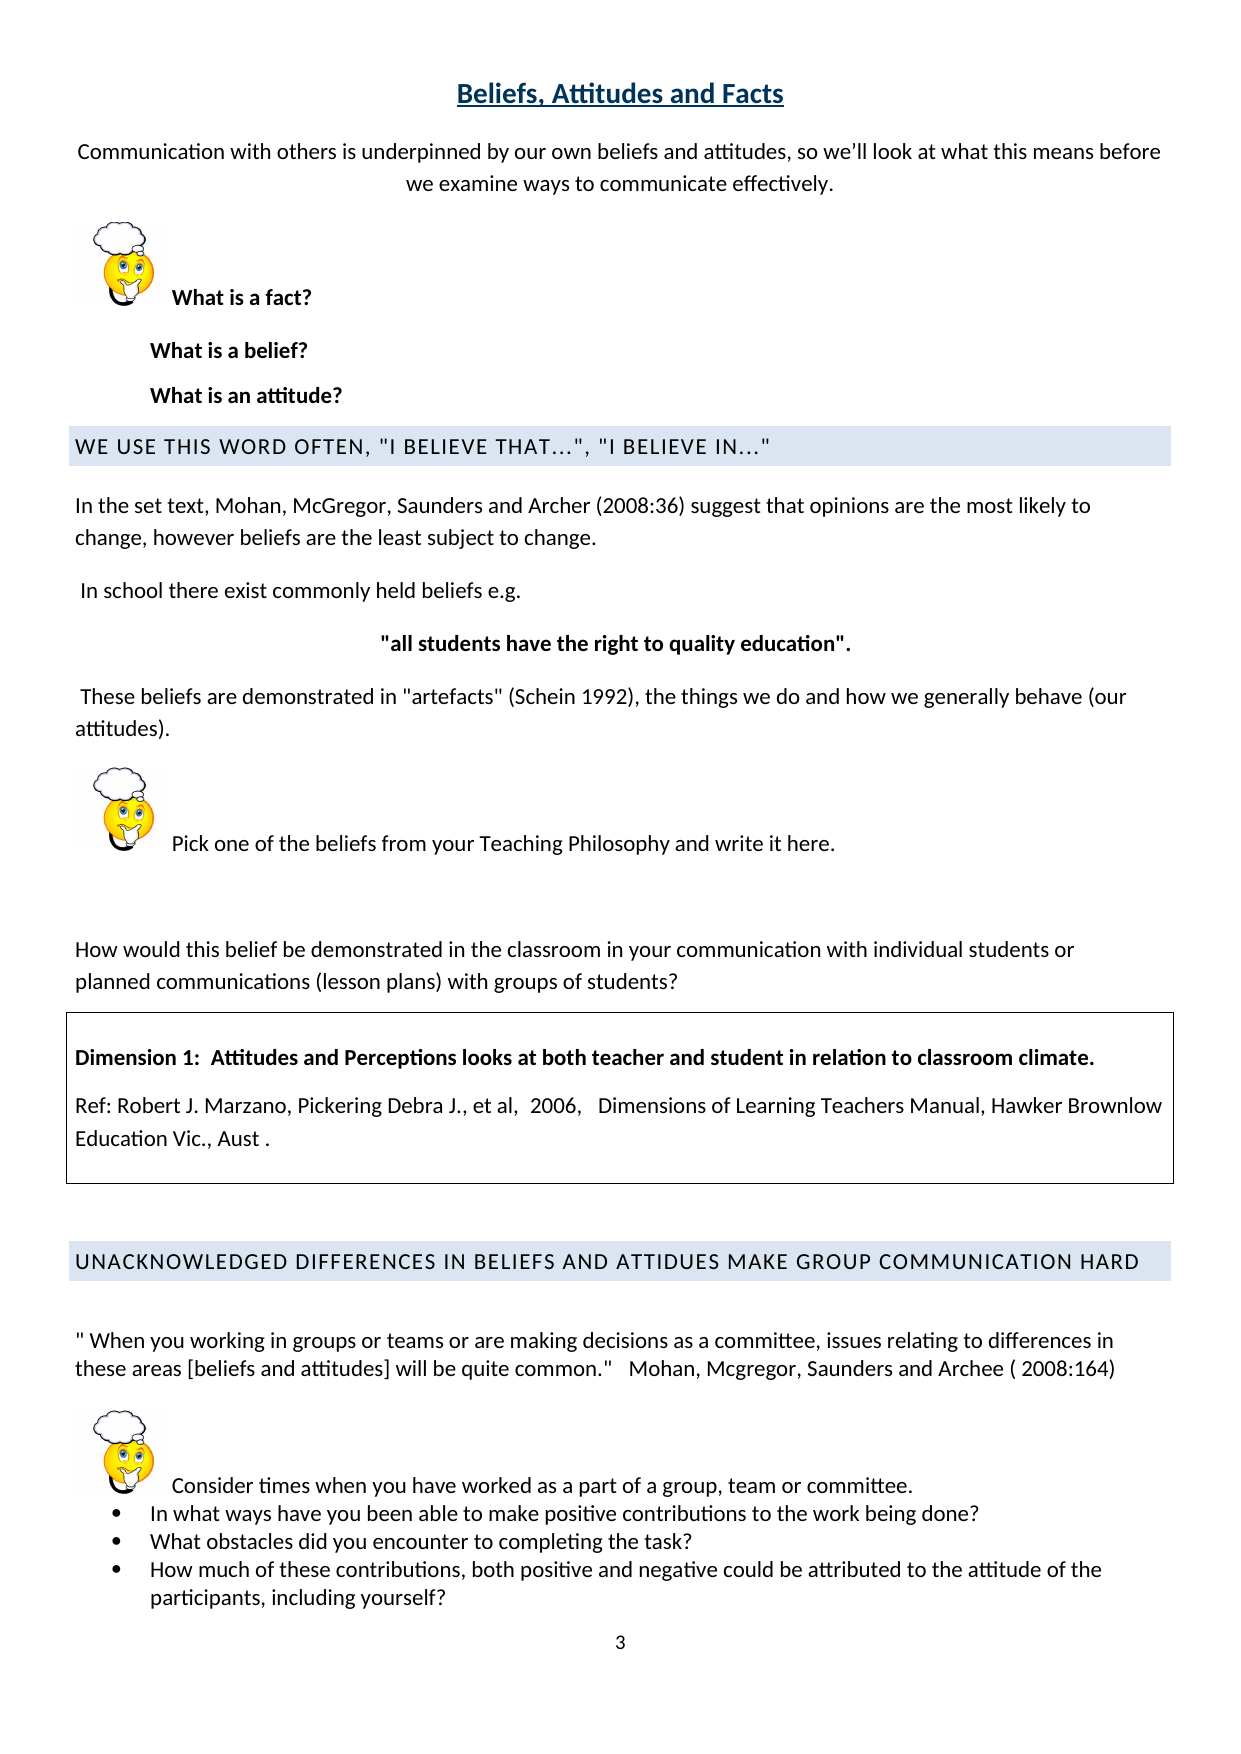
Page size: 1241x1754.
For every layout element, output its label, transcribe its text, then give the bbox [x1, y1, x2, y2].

picture [75, 222, 172, 306]
text How would this belief be demonstrated in the classroom in your communication with individual students or planned communications (lesson plans) with groups of students? [75, 935, 1165, 995]
list In what ways have you been able to make positive contributions to the work being done? [112, 1499, 1165, 1527]
text Dimension 1: Attitudes and Perceptions looks at both teacher and student in relation to classroom climate. [75, 1043, 1165, 1071]
text Communication with others is underpinned by our own beliefs and attitudes, so we’ll look at what this means before we examine ways to communicate effectively. [75, 137, 1165, 197]
text These beliefs are demonstrated in "artefacts" (Schein 1992), the things we do and how we generally behave (our attitudes). [75, 682, 1165, 742]
list What obstacles did you encounter to completing the task? [112, 1527, 1165, 1555]
picture [75, 767, 172, 851]
text Beliefs, Attitudes and Facts [75, 75, 1165, 111]
subtitle unacknowledged differences in beliefs and attidues make group communication hard [75, 1247, 1165, 1275]
text Ref: Robert J. Marzano, Pickering Debra J., et al, 2006, Dimensions of Learning Teachers Manual, Hawker Brownlow Education Vic., Aust . [67, 1088, 1173, 1183]
text What is a fact? [75, 222, 1165, 311]
list How much of these contributions, both positive and negative could be attributed to the attitude of the participants, including yourself? [112, 1555, 1165, 1611]
text In school there exist commonly held beliefs e.g. [75, 576, 1165, 604]
subtitle We use this word often, "I believe that...", "I believe in..." [75, 432, 1165, 460]
text " When you working in groups or teams or are making decisions as a committee, issues relating to differences in these areas [beliefs and attitudes] will be quite common." Mohan, Mcgregor, Saunders and Archee ( 2008:164) Consider times when you have worked as a part of a group, team or committee. [75, 1298, 1165, 1499]
text What is a belief? [75, 336, 1165, 364]
text "all students have the right to quality education". [300, 629, 1165, 657]
text What is an attitude? [75, 381, 1165, 409]
text In the set text, Mohan, McGregor, Saunders and Archer (2008:36) suggest that opinions are the most likely to change, however beliefs are the least subject to change. [75, 491, 1165, 551]
picture [75, 1410, 172, 1494]
text Pick one of the beliefs from your Teaching Philosophy and write it here. [75, 767, 1165, 857]
